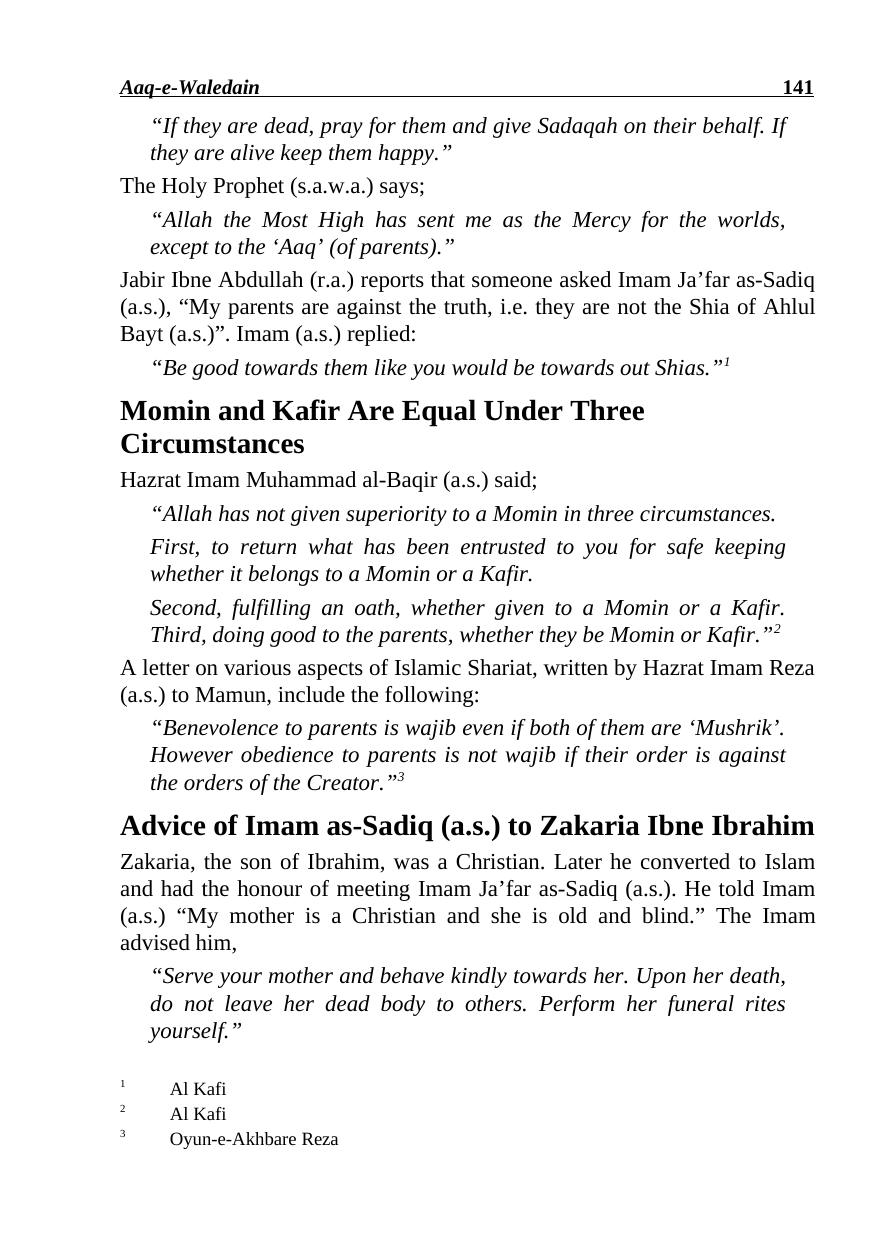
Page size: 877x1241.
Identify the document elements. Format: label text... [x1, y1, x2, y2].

text “Benevolence to parents is wajib even if both of them are ‘Mushrik’. However obedience to parents is not wajib if their order is against the orders of the Creator.” [150, 714, 787, 795]
text A letter on various aspects of Islamic Shariat, written by Hazrat Imam Reza (a.s.) to Mamun, include the following: [120, 654, 817, 708]
text Zakaria, the son of Ibrahim, was a Christian. Later he converted to Islam and had the honour of meeting Imam Ja’far as-Sadiq (a.s.). He told Imam (a.s.) “My mother is a Christian and she is old and blind.” The Imam advised him, [120, 848, 817, 956]
text Jabir Ibne Abdullah (r.a.) reports that someone asked Imam Ja’far as-Sadiq (a.s.), “My parents are against the truth, i.e. they are not the Shia of Ahlul Bayt (a.s.)”. Imam (a.s.) replied: [120, 266, 817, 347]
text Second, fulfilling an oath, whether given to a Momin or a Kafir. Third, doing good to the parents, whether they be Momin or Kafir.” [150, 593, 787, 647]
text The Holy Prophet (s.a.w.a.) says; [120, 172, 817, 199]
text “Allah has not given superiority to a Momin in three circumstances. [150, 499, 787, 527]
text “Allah the Most High has sent me as the Mercy for the worlds, except to the ‘Aaq’ (of parents).” [150, 205, 787, 259]
text Hazrat Imam Muhammad al-Baqir (a.s.) said; [120, 466, 817, 493]
text “Serve your mother and behave kindly towards her. Upon her death, do not leave her dead body to others. Perform her funeral rites yourself.” [150, 962, 787, 1043]
text “If they are dead, pray for them and give Sadaqah on their behalf. If they are alive keep them happy.” [150, 112, 787, 166]
text First, to return what has been entrusted to you for safe keeping whether it belongs to a Momin or a Kafir. [150, 533, 787, 587]
subtitle Momin and Kafir Are Equal Under Three Circumstances [120, 393, 817, 460]
subtitle Advice of Imam as-Sadiq (a.s.) to Zakaria Ibne Ibrahim [120, 808, 817, 841]
text “Be good towards them like you would be towards out Shias.” [150, 353, 787, 380]
